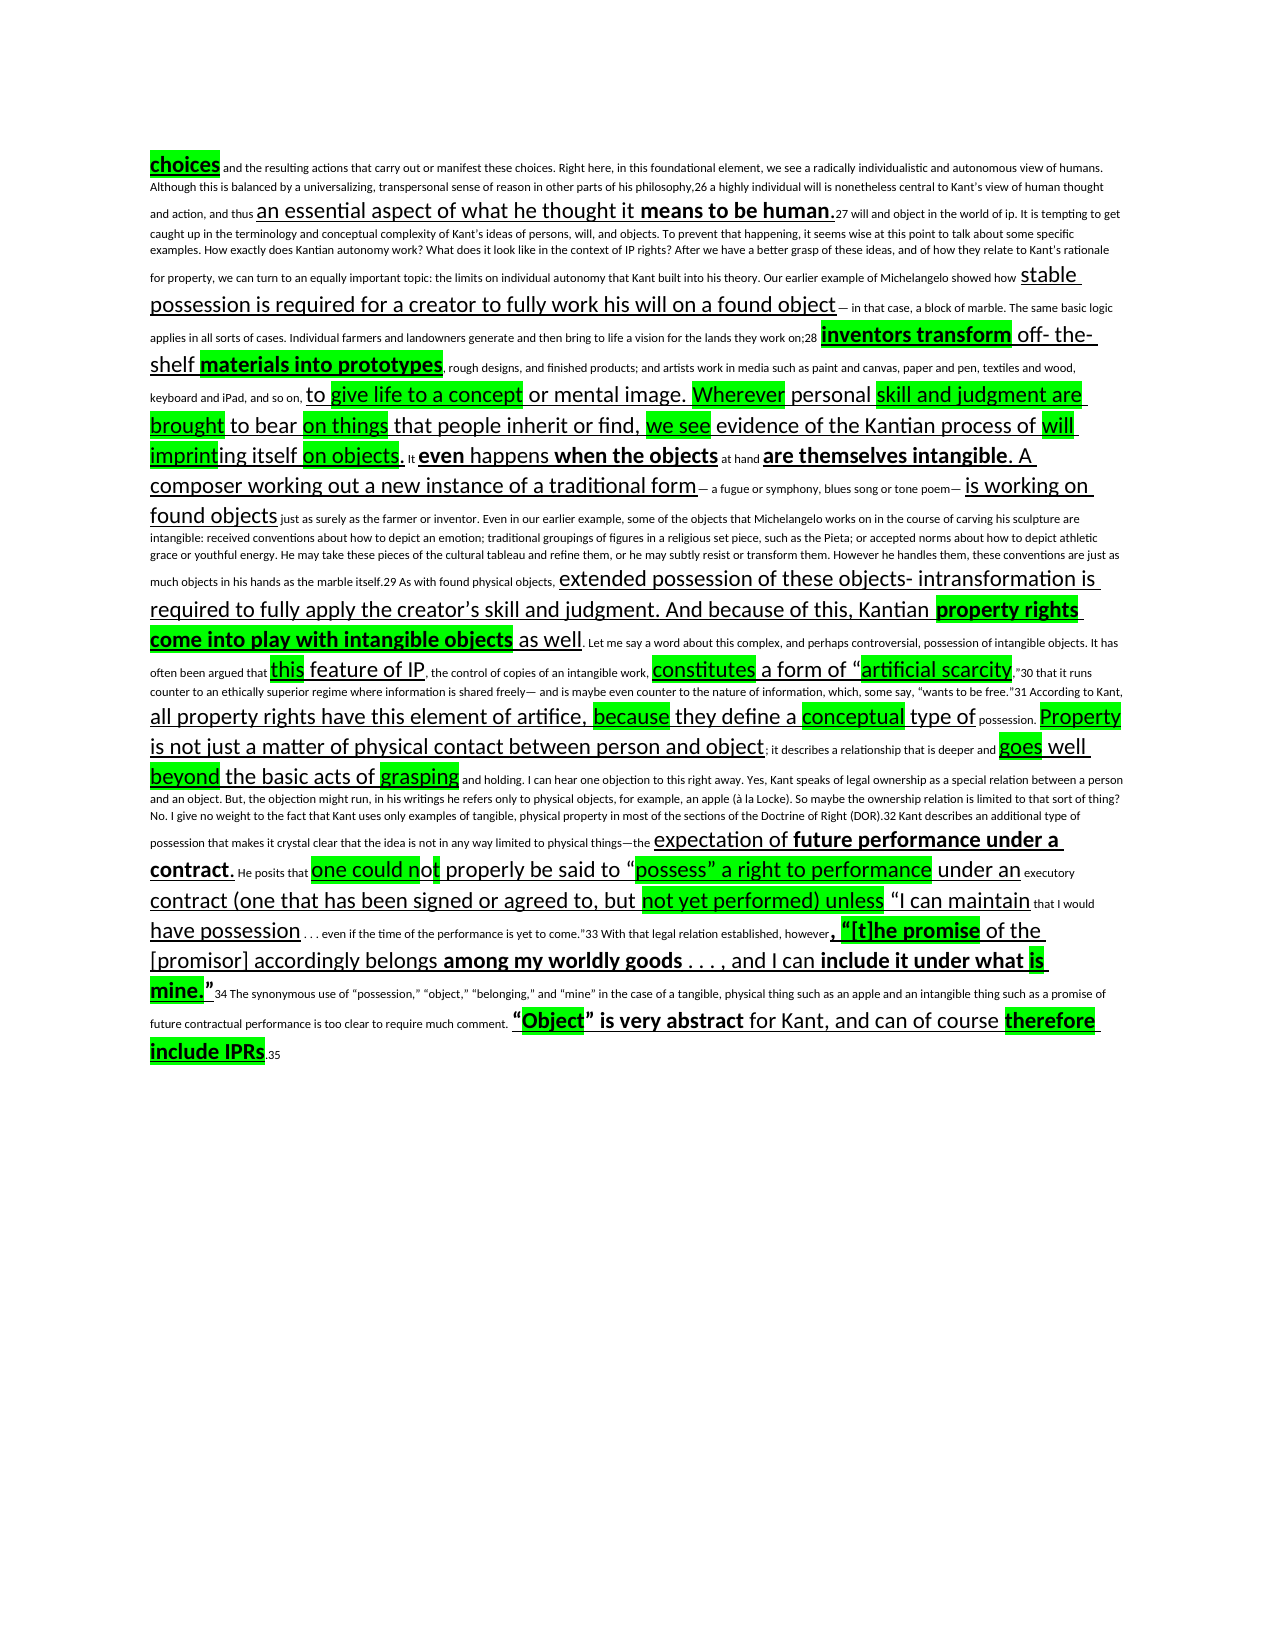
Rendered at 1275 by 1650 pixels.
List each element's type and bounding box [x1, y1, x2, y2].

text [150, 150, 1125, 1065]
